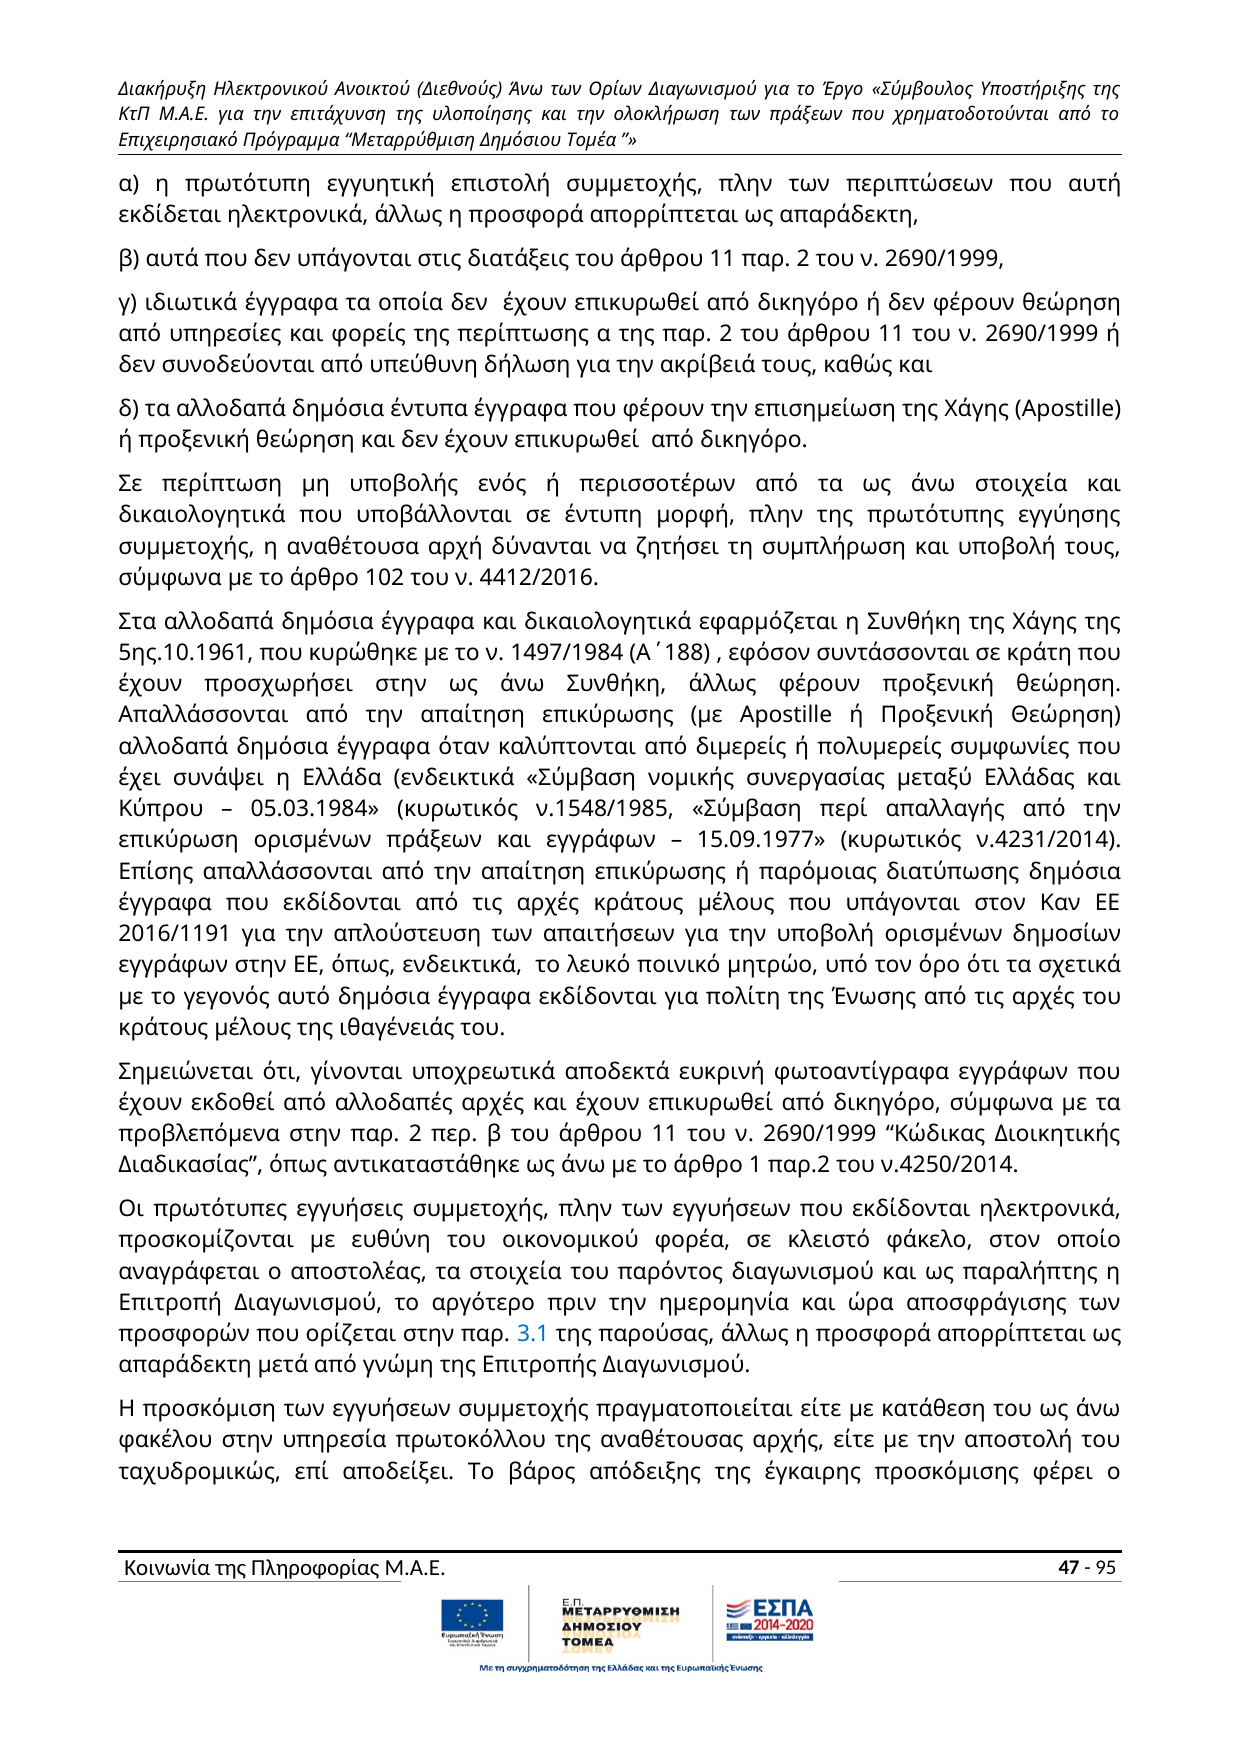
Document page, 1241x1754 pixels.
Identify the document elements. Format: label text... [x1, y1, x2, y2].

text Στα αλλοδαπά δημόσια έγγραφα και δικαιολογητικά εφαρμόζεται η Συνθήκη της Χάγης της 5ης.10.1961, που κυρώθηκε με το ν. 1497/1984 (Α΄188) , εφόσον συντάσσονται σε κράτη που έχουν προσχωρήσει στην ως άνω Συνθήκη, άλλως φέρουν προξενική θεώρηση. Απαλλάσσονται από την απαίτηση επικύρωσης (με Apostille ή Προξενική Θεώρηση) αλλοδαπά δημόσια έγγραφα όταν καλύπτονται από διμερείς ή πολυμερείς συμφωνίες που έχει συνάψει η Ελλάδα (ενδεικτικά «Σύμβαση νομικής συνεργασίας μεταξύ Ελλάδας και Κύπρου – 05.03.1984» (κυρωτικός ν.1548/1985, «Σύμβαση περί απαλλαγής από την επικύρωση ορισμένων πράξεων και εγγράφων – 15.09.1977» (κυρωτικός ν.4231/2014). Επίσης απαλλάσσονται από την απαίτηση επικύρωσης ή παρόμοιας διατύπωσης δημόσια έγγραφα που εκδίδονται από τις αρχές κράτους μέλους που υπάγονται στον Καν ΕΕ 2016/1191 για την απλούστευση των απαιτήσεων για την υποβολή ορισμένων δημοσίων εγγράφων στην ΕΕ, όπως, ενδεικτικά, το λευκό ποινικό μητρώο, υπό τον όρο ότι τα σχετικά με το γεγονός αυτό δημόσια έγγραφα εκδίδονται για πολίτη της Ένωσης από τις αρχές του κράτους μέλους της ιθαγένειάς του. [118, 605, 1122, 1042]
text Σημειώνεται ότι, γίνονται υποχρεωτικά αποδεκτά ευκρινή φωτοαντίγραφα εγγράφων που έχουν εκδοθεί από αλλοδαπές αρχές και έχουν επικυρωθεί από δικηγόρο, σύμφωνα με τα προβλεπόμενα στην παρ. 2 περ. β του άρθρου 11 του ν. 2690/1999 “Κώδικας Διοικητικής Διαδικασίας”, όπως αντικαταστάθηκε ως άνω με το άρθρο 1 παρ.2 του ν.4250/2014. [118, 1055, 1122, 1180]
text γ) ιδιωτικά έγγραφα τα οποία δεν έχουν επικυρωθεί από δικηγόρο ή δεν φέρουν θεώρηση από υπηρεσίες και φορείς της περίπτωσης α της παρ. 2 του άρθρου 11 του ν. 2690/1999 ή δεν συνοδεύονται από υπεύθυνη δήλωση για την ακρίβειά τους, καθώς και [118, 286, 1122, 380]
text Σε περίπτωση μη υποβολής ενός ή περισσοτέρων από τα ως άνω στοιχεία και δικαιολογητικά που υποβάλλονται σε έντυπη μορφή, πλην της πρωτότυπης εγγύησης συμμετοχής, η αναθέτουσα αρχή δύνανται να ζητήσει τη συμπλήρωση και υποβολή τους, σύμφωνα με το άρθρο 102 του ν. 4412/2016. [118, 467, 1122, 592]
picture [401, 1581, 840, 1673]
text α) η πρωτότυπη εγγυητική επιστολή συμμετοχής, πλην των περιπτώσεων που αυτή εκδίδεται ηλεκτρονικά, άλλως η προσφορά απορρίπτεται ως απαράδεκτη, [118, 167, 1122, 230]
text Οι πρωτότυπες εγγυήσεις συμμετοχής, πλην των εγγυήσεων που εκδίδονται ηλεκτρονικά, προσκομίζονται με ευθύνη του οικονομικού φορέα, σε κλειστό φάκελο, στον οποίο αναγράφεται ο αποστολέας, τα στοιχεία του παρόντος διαγωνισμού και ως παραλήπτης η Επιτροπή Διαγωνισμού, το αργότερο πριν την ημερομηνία και ώρα αποσφράγισης των προσφορών που ορίζεται στην παρ. 3.1 της παρούσας, άλλως η προσφορά απορρίπτεται ως απαράδεκτη μετά από γνώμη της Επιτροπής Διαγωνισμού. [118, 1192, 1122, 1380]
text δ) τα αλλοδαπά δημόσια έντυπα έγγραφα που φέρουν την επισημείωση της Χάγης (Apostille) ή προξενική θεώρηση και δεν έχουν επικυρωθεί από δικηγόρο. [118, 392, 1122, 455]
text β) αυτά που δεν υπάγονται στις διατάξεις του άρθρου 11 παρ. 2 του ν. 2690/1999, [118, 242, 1122, 273]
